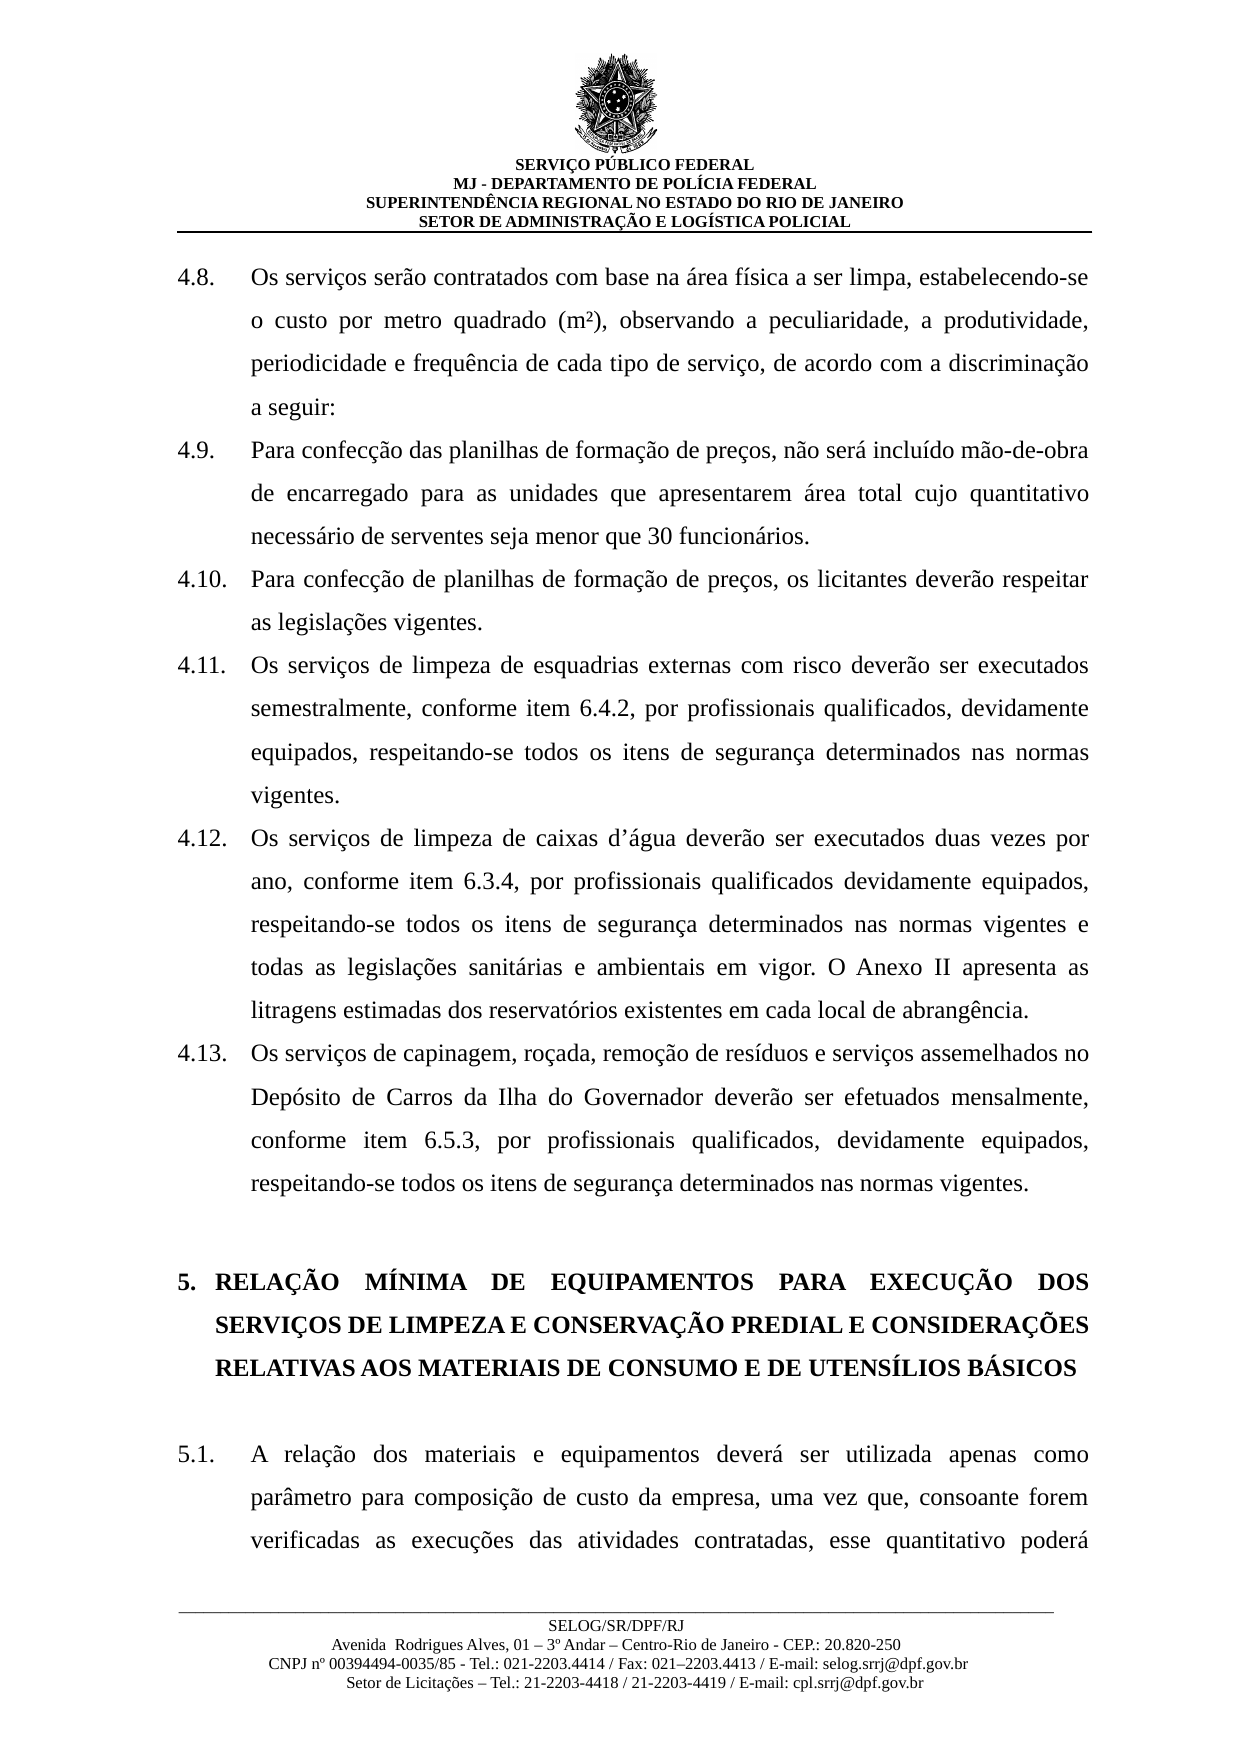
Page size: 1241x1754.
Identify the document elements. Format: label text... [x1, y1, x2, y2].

list Os serviços de limpeza de esquadrias externas com risco deverão ser executados semestralmente, conforme item 6.4.2, por profissionais qualificados, devidamente equipados, respeitando-se todos os itens de segurança determinados nas normas vigentes. [177, 650, 1090, 808]
list Para confecção de planilhas de formação de preços, os licitantes deverão respeitar as legislações vigentes. [177, 564, 1090, 636]
list RELAÇÃO MÍNIMA DE EQUIPAMENTOS PARA EXECUÇÃO DOS SERVIÇOS DE LIMPEZA E CONSERVAÇÃO PREDIAL E CONSIDERAÇÕES RELATIVAS AOS MATERIAIS DE CONSUMO E DE UTENSÍLIOS BÁSICOS [177, 1267, 1090, 1382]
picture [574, 53, 658, 155]
list Os serviços de limpeza de caixas d’água deverão ser executados duas vezes por ano, conforme item 6.3.4, por profissionais qualificados devidamente equipados, respeitando-se todos os itens de segurança determinados nas normas vigentes e todas as legislações sanitárias e ambientais em vigor. O Anexo II apresenta as litragens estimadas dos reservatórios existentes em cada local de abrangência. [177, 823, 1090, 1024]
list Os serviços de capinagem, roçada, remoção de resíduos e serviços assemelhados no Depósito de Carros da Ilha do Governador deverão ser efetuados mensalmente, conforme item 6.5.3, por profissionais qualificados, devidamente equipados, respeitando-se todos os itens de segurança determinados nas normas vigentes. [177, 1038, 1090, 1197]
list Os serviços serão contratados com base na área física a ser limpa, estabelecendo-se o custo por metro quadrado (m²), observando a peculiaridade, a produtividade, periodicidade e frequência de cada tipo de serviço, de acordo com a discriminação a seguir: [177, 262, 1090, 420]
list Para confecção das planilhas de formação de preços, não será incluído mão-de-obra de encarregado para as unidades que apresentarem área total cujo quantitativo necessário de serventes seja menor que 30 funcionários. [177, 435, 1090, 550]
